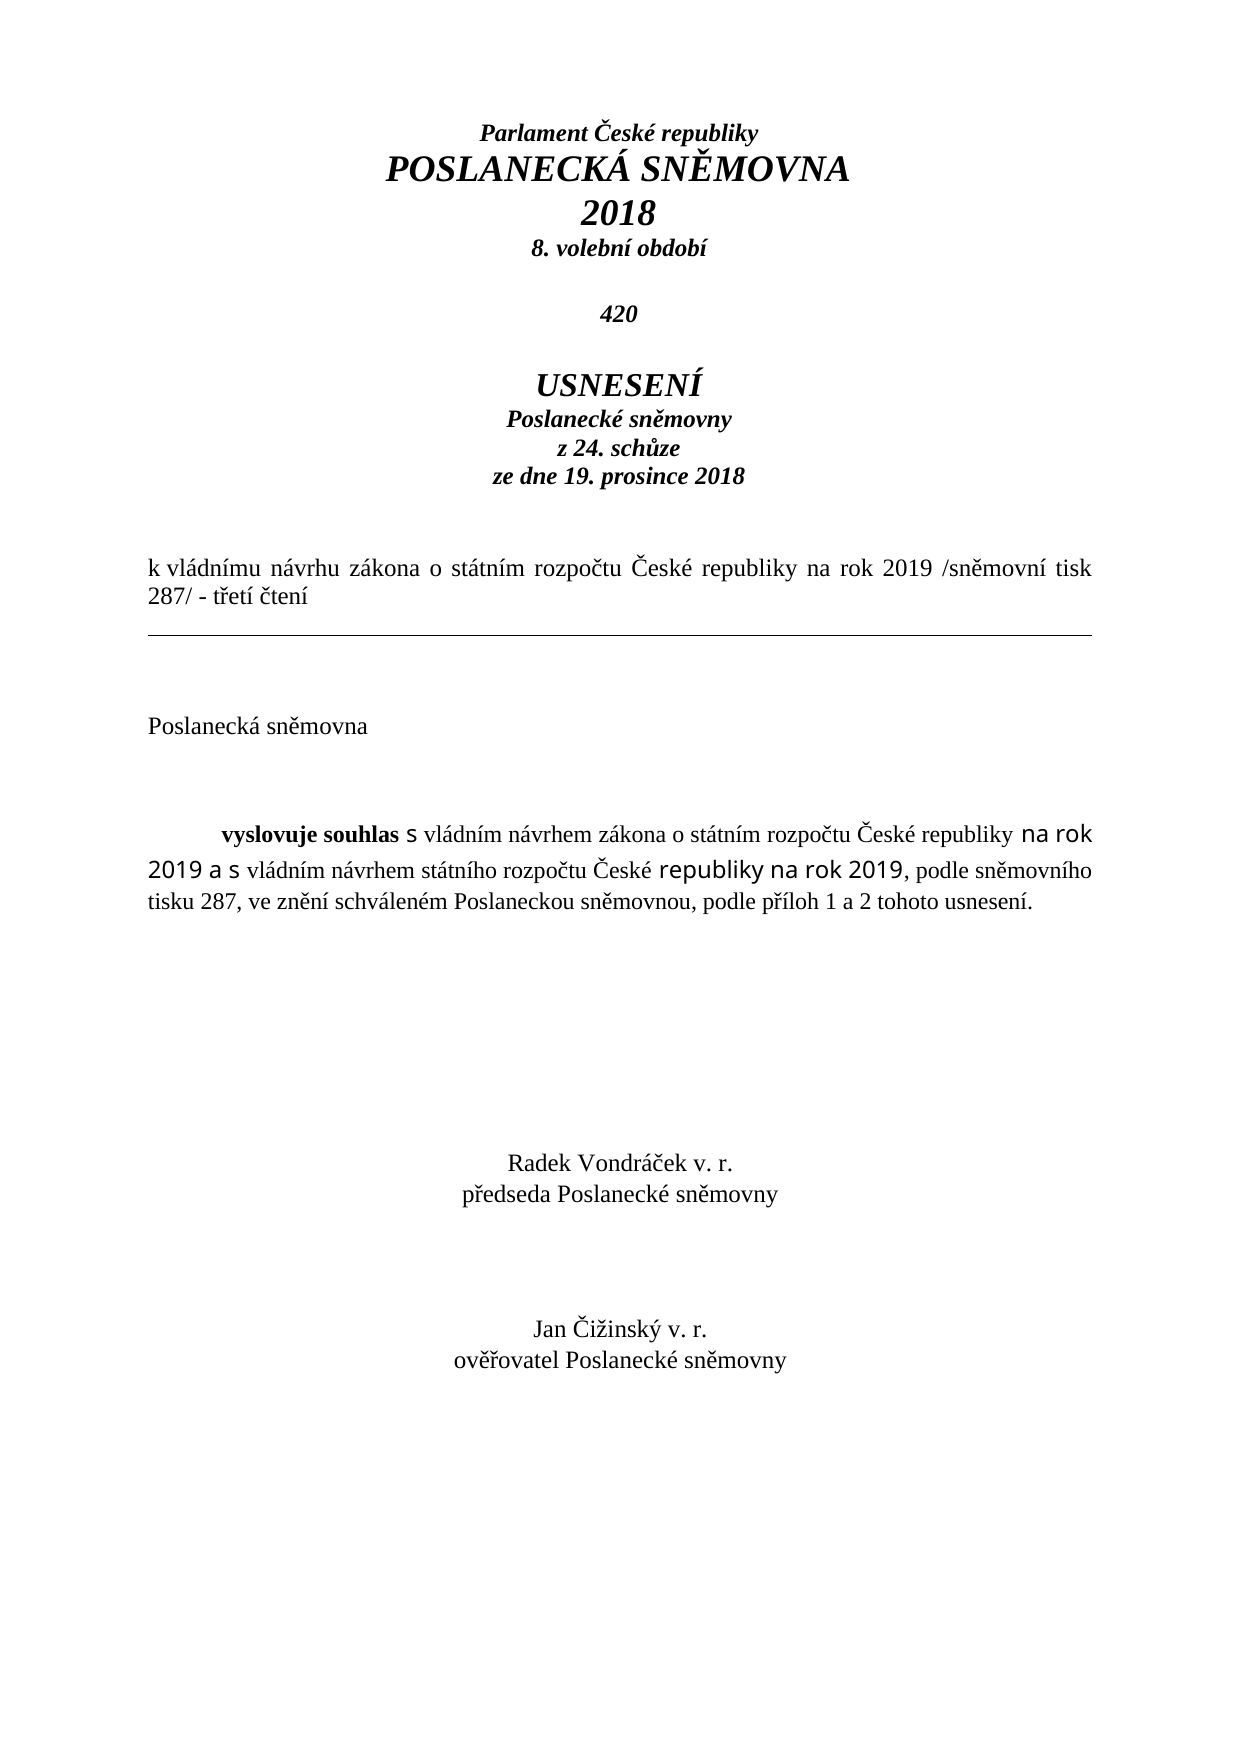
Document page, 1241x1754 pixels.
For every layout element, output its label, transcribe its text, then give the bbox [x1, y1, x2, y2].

text ze dne 19. prosince 2018 [148, 461, 1092, 490]
text Jan Čižinský v. r. [148, 1314, 1092, 1343]
text Radek Vondráček v. r. [148, 1148, 1092, 1176]
text Parlament České republiky [148, 118, 1092, 147]
text 8. volební období [148, 233, 1092, 262]
text Poslanecká sněmovna [148, 711, 1092, 740]
text předseda Poslanecké sněmovny [148, 1179, 1092, 1207]
text z 24. schůze [148, 433, 1092, 461]
text USNESENÍ [148, 366, 1092, 404]
text Poslanecké sněmovny [148, 404, 1092, 433]
text ověřovatel Poslanecké sněmovny [148, 1345, 1092, 1374]
text vyslovuje souhlas s vládním návrhem zákona o státním rozpočtu České republiky na rok 2019 a s vládním návrhem státního rozpočtu České republiky na rok 2019, podle sněmovního tisku 287, ve znění schváleném Poslaneckou sněmovnou, podle příloh 1 a 2 tohoto usnesení. [148, 817, 1092, 915]
text POSLANECKÁ SNĚMOVNA [148, 147, 1092, 190]
text k vládnímu návrhu zákona o státním rozpočtu České republiky na rok 2019 /sněmovní tisk 287/ - třetí čtení [148, 553, 1092, 635]
text 420 [148, 299, 1092, 328]
text 2018 [148, 190, 1092, 233]
